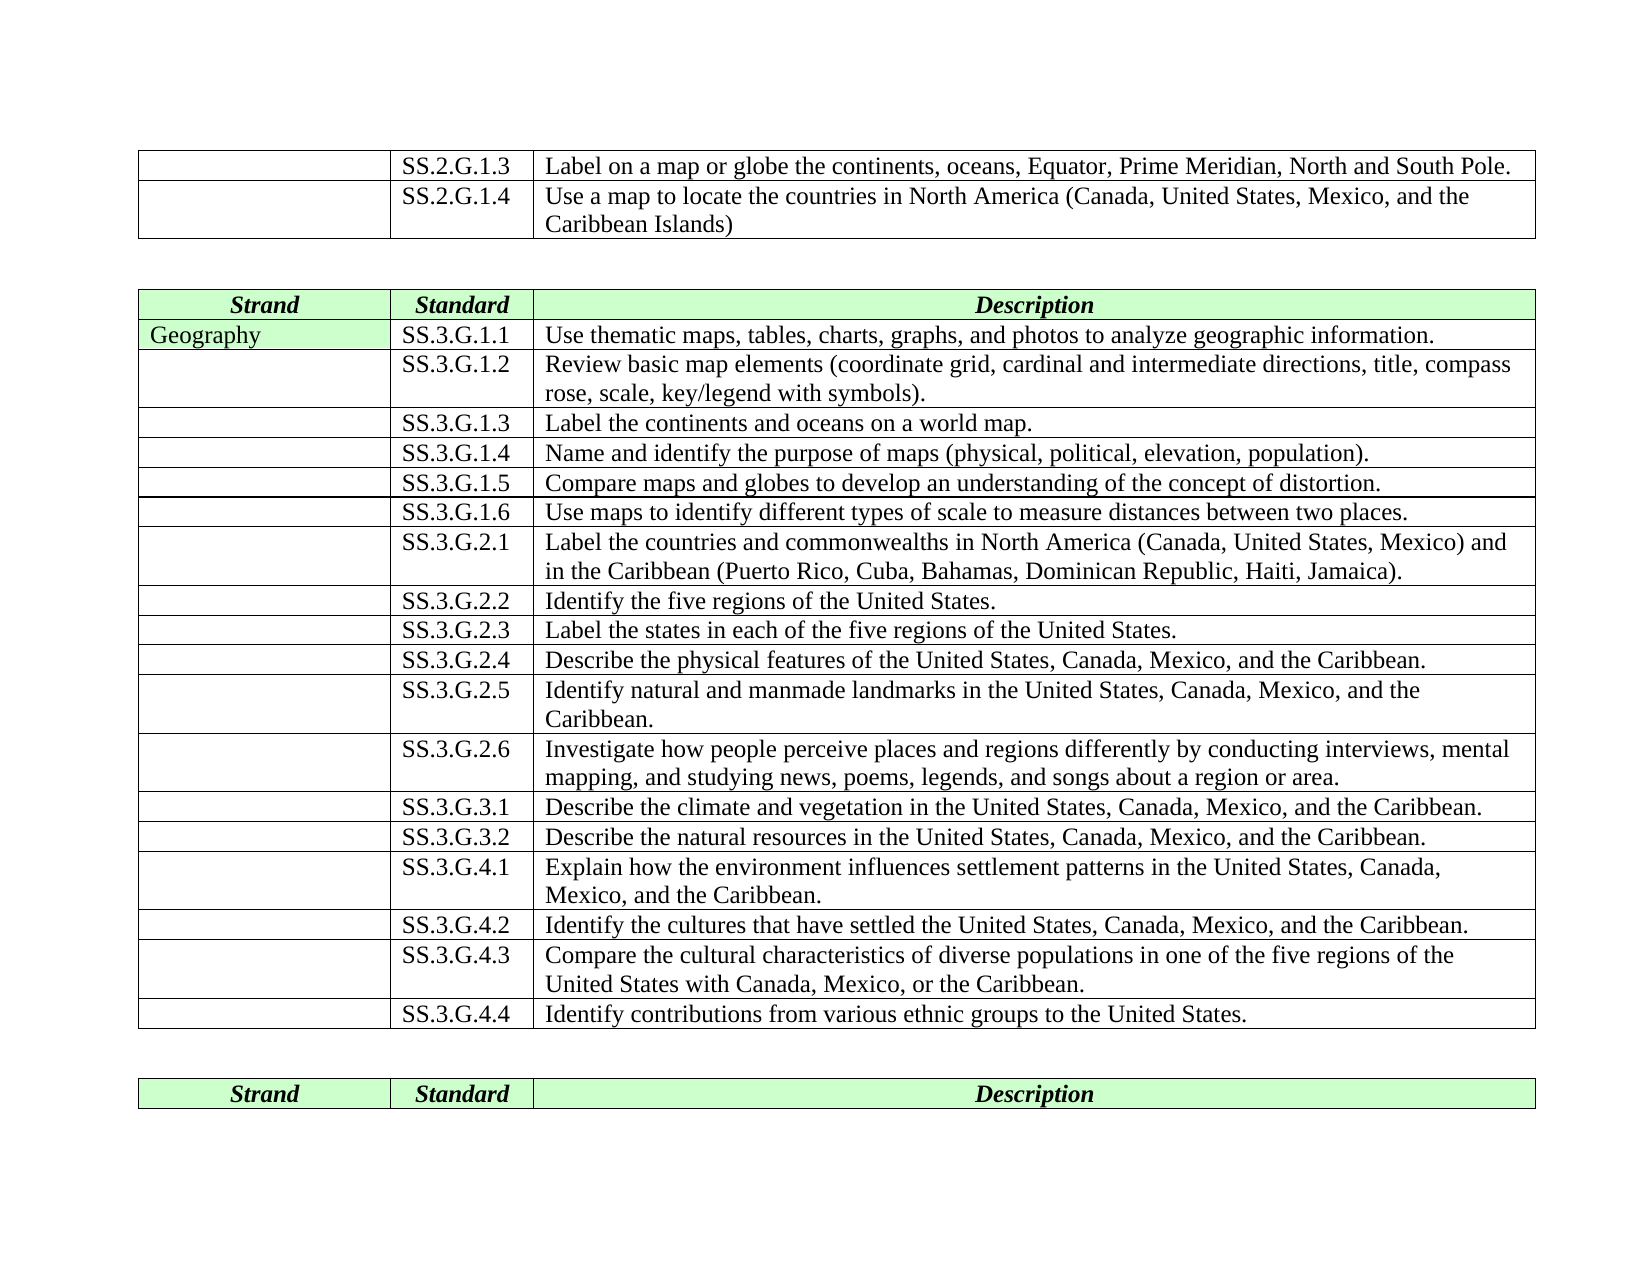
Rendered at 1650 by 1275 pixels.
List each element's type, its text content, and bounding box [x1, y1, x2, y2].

table_cell Use maps to identify different types of scale to measure distances between two places. [534, 498, 1535, 526]
table_cell SS.3.G.4.2 [391, 910, 533, 939]
table_cell [139, 468, 390, 496]
table_cell SS.3.G.1.6 [391, 498, 533, 526]
table_cell Name and identify the purpose of maps (physical, political, elevation, population). [534, 438, 1535, 467]
table_cell SS.3.G.3.2 [391, 822, 533, 851]
table_cell [139, 438, 390, 467]
table_cell [139, 616, 390, 644]
table_cell Use a map to locate the countries in North America (Canada, United States, Mexico, and the Caribbean Islands) [534, 181, 1535, 238]
table_cell [139, 792, 390, 821]
table_cell SS.3.G.4.3 [391, 940, 533, 998]
table_cell [139, 999, 390, 1027]
table_cell Describe the natural resources in the United States, Canada, Mexico, and the Caribbean. [534, 822, 1535, 851]
table_cell [139, 675, 390, 733]
table_cell [139, 940, 390, 998]
table_cell [139, 734, 390, 791]
table_cell [139, 910, 390, 939]
table_cell SS.2.G.1.3 [391, 151, 533, 180]
table_cell SS.3.G.2.6 [391, 734, 533, 791]
table_header Strand [139, 1079, 390, 1108]
table_cell Identify natural and manmade landmarks in the United States, Canada, Mexico, and the Caribbean. [534, 675, 1535, 733]
table_cell SS.3.G.1.2 [391, 350, 533, 407]
table_cell SS.3.G.1.3 [391, 408, 533, 437]
table_cell Investigate how people perceive places and regions differently by conducting interviews, mental mapping, and studying news, poems, legends, and songs about a region or area. [534, 734, 1535, 791]
table_cell [139, 350, 390, 407]
table_cell [139, 498, 390, 526]
table_cell [139, 822, 390, 851]
table_cell Label the continents and oceans on a world map. [534, 408, 1535, 437]
table_header Standard [391, 1079, 533, 1108]
table_cell Use thematic maps, tables, charts, graphs, and photos to analyze geographic information. [534, 320, 1535, 348]
table_cell SS.3.G.2.5 [391, 675, 533, 733]
table_cell Describe the climate and vegetation in the United States, Canada, Mexico, and the Caribbean. [534, 792, 1535, 821]
table_cell Compare maps and globes to develop an understanding of the concept of distortion. [534, 468, 1535, 496]
table_cell [139, 852, 390, 909]
table_cell Label on a map or globe the continents, oceans, Equator, Prime Meridian, North and South Pole. [534, 151, 1535, 180]
table_cell Label the states in each of the five regions of the United States. [534, 616, 1535, 644]
table_cell [139, 408, 390, 437]
table_cell [139, 151, 390, 180]
table_cell SS.3.G.2.2 [391, 586, 533, 614]
table_cell SS.3.G.2.1 [391, 527, 533, 585]
table_cell SS.3.G.1.4 [391, 438, 533, 467]
table_cell SS.3.G.3.1 [391, 792, 533, 821]
table_cell [139, 527, 390, 585]
table_cell [139, 586, 390, 614]
table_header Standard [391, 290, 533, 319]
table_cell Compare the cultural characteristics of diverse populations in one of the five regions of the United States with Canada, Mexico, or the Caribbean. [534, 940, 1535, 998]
table_cell Geography [139, 320, 390, 348]
table_cell SS.2.G.1.4 [391, 181, 533, 238]
table_cell SS.3.G.1.5 [391, 468, 533, 496]
table_cell SS.3.G.4.1 [391, 852, 533, 909]
table_cell SS.3.G.1.1 [391, 320, 533, 348]
table_cell Review basic map elements (coordinate grid, cardinal and intermediate directions, title, compass rose, scale, key/legend with symbols). [534, 350, 1535, 407]
table_cell Identify the five regions of the United States. [534, 586, 1535, 614]
table_header Strand [139, 290, 390, 319]
table_cell SS.3.G.2.4 [391, 645, 533, 674]
table_header Description [534, 290, 1535, 319]
table_cell Describe the physical features of the United States, Canada, Mexico, and the Caribbean. [534, 645, 1535, 674]
table_cell SS.3.G.2.3 [391, 616, 533, 644]
table_cell [139, 181, 390, 238]
table_cell Identify the cultures that have settled the United States, Canada, Mexico, and the Caribbean. [534, 910, 1535, 939]
table_cell SS.3.G.4.4 [391, 999, 533, 1027]
table_cell Explain how the environment influences settlement patterns in the United States, Canada, Mexico, and the Caribbean. [534, 852, 1535, 909]
table_header Description [534, 1079, 1535, 1108]
table_cell Identify contributions from various ethnic groups to the United States. [534, 999, 1535, 1027]
table_cell [139, 645, 390, 674]
table_cell Label the countries and commonwealths in North America (Canada, United States, Mexico) and in the Caribbean (Puerto Rico, Cuba, Bahamas, Dominican Republic, Haiti, Jamaica). [534, 527, 1535, 585]
